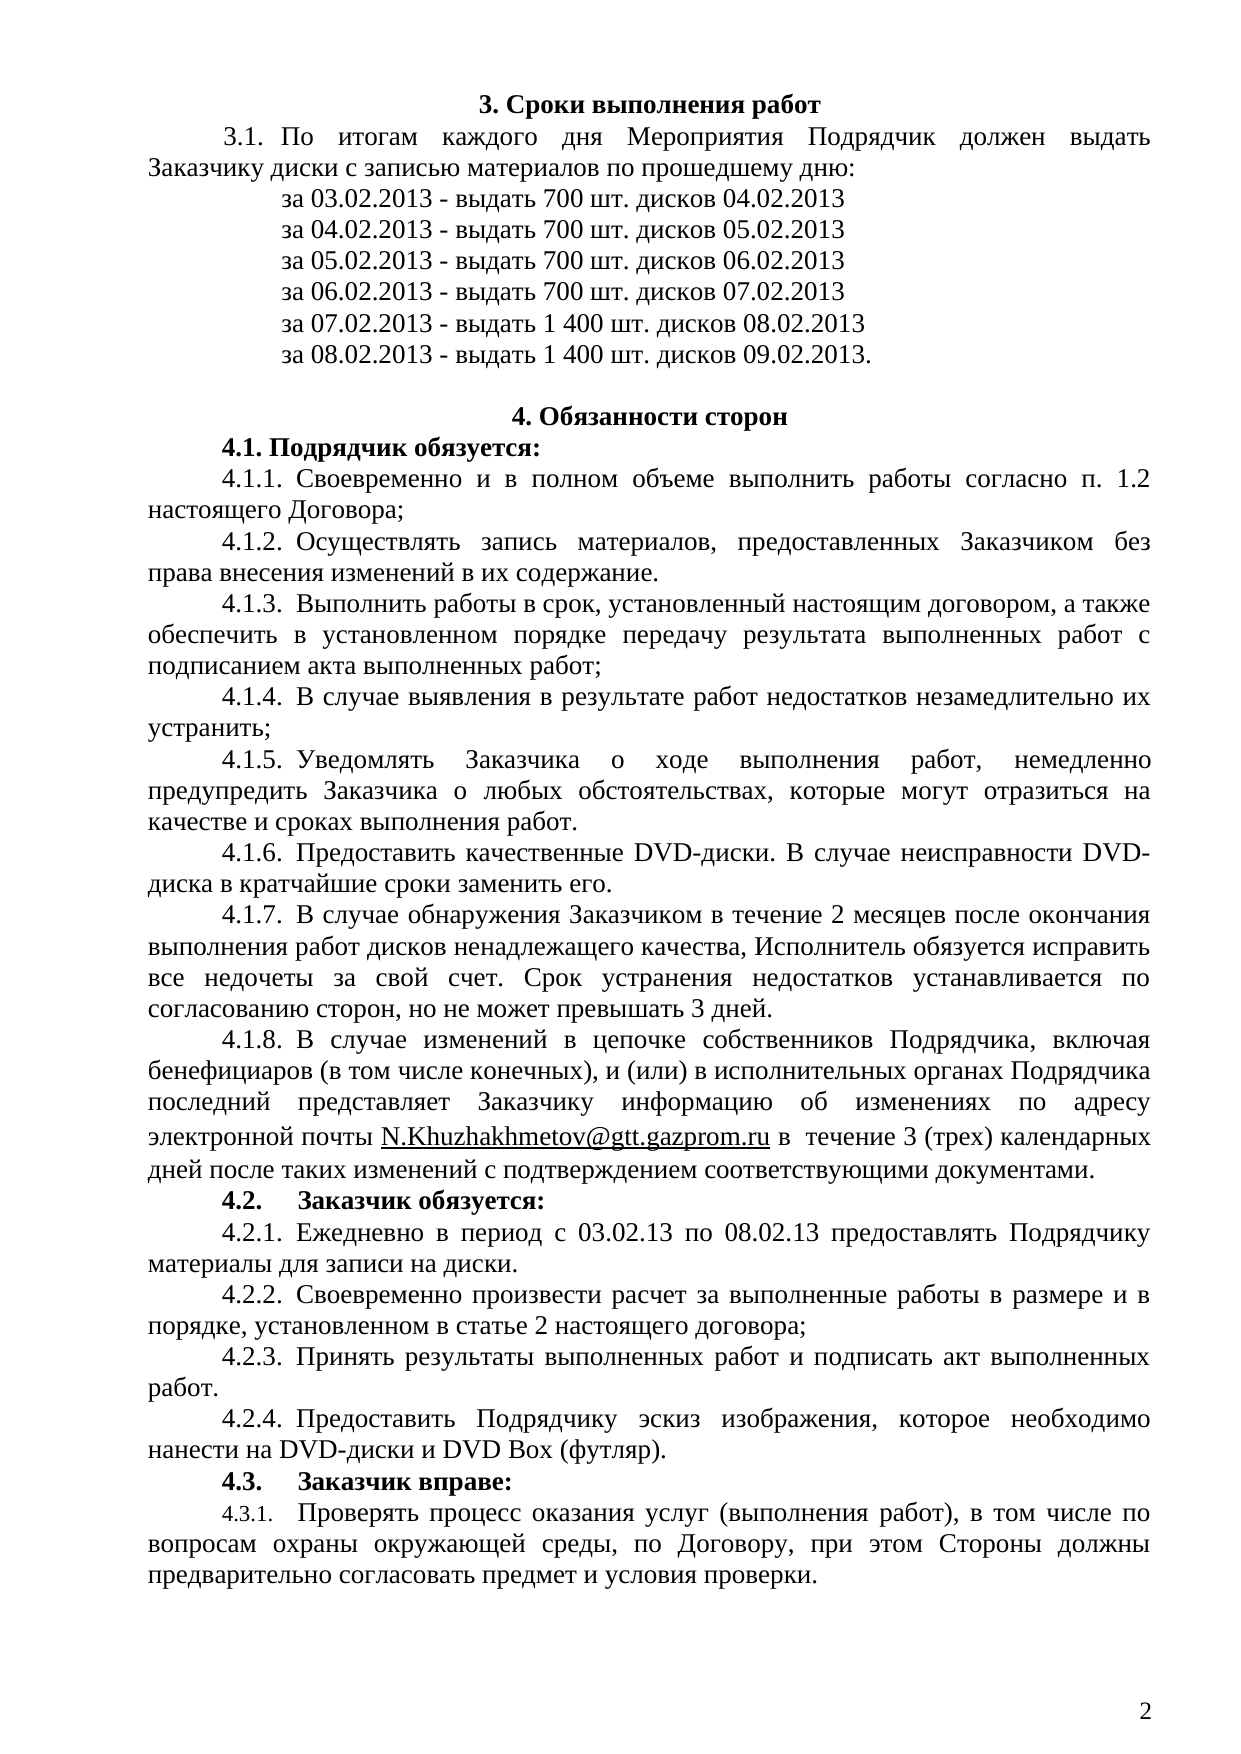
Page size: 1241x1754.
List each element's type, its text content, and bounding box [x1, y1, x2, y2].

text за 05.02.2013 - выдать 700 шт. дисков 06.02.2013 [281, 244, 1137, 276]
text 3. Сроки выполнения работ [148, 89, 1152, 120]
list Выполнить работы в срок, установленный настоящим договором, а также обеспечить в установленном порядке передачу результата выполненных работ с подписанием акта выполненных работ; [148, 587, 1152, 680]
text за 04.02.2013 - выдать 700 шт. дисков 05.02.2013 [281, 213, 1137, 244]
list Предоставить качественные DVD-диски. В случае неисправности DVD-диска в кратчайшие сроки заменить его. [148, 836, 1152, 898]
text за 08.02.2013 - выдать 1 400 шт. дисков 09.02.2013. [281, 338, 1137, 369]
list Своевременно и в полном объеме выполнить работы согласно п. 1.2 настоящего Договора; [148, 462, 1152, 525]
list Заказчик обязуется: [148, 1184, 1152, 1216]
list Принять результаты выполненных работ и подписать акт выполненных работ. [148, 1340, 1152, 1402]
list Проверять процесс оказания услуг (выполнения работ), в том числе по вопросам охраны окружающей среды, по Договору, при этом Стороны должны предварительно согласовать предмет и условия проверки. [148, 1496, 1152, 1589]
list Осуществлять запись материалов, предоставленных Заказчиком без права внесения изменений в их содержание. [148, 525, 1152, 587]
text за 06.02.2013 - выдать 700 шт. дисков 07.02.2013 [281, 276, 1137, 307]
list В случае выявления в результате работ недостатков незамедлительно их устранить; [148, 680, 1152, 743]
list Уведомлять Заказчика о ходе выполнения работ, немедленно предупредить Заказчика о любых обстоятельствах, которые могут отразиться на качестве и сроках выполнения работ. [148, 743, 1152, 836]
list В случае обнаружения Заказчиком в течение 2 месяцев после окончания выполнения работ дисков ненадлежащего качества, Исполнитель обязуется исправить все недочеты за свой счет. Срок устранения недостатков устанавливается по согласованию сторон, но не может превышать 3 дней. [148, 898, 1152, 1023]
list Своевременно произвести расчет за выполненные работы в размере и в порядке, установленном в статье 2 настоящего договора; [148, 1278, 1152, 1340]
list В случае изменений в цепочке собственников Подрядчика, включая бенефициаров (в том числе конечных), и (или) в исполнительных органах Подрядчика последний представляет Заказчику информацию об изменениях по адресу электронной почты N.Khuzhakhmetov@gtt.gazprom.ru в течение 3 (трех) календарных дней после таких изменений с подтверждением соответствующими документами. [148, 1023, 1152, 1184]
text за 07.02.2013 - выдать 1 400 шт. дисков 08.02.2013 [281, 307, 1137, 338]
text 3.1. По итогам каждого дня Мероприятия Подрядчик должен выдать Заказчику диски с записью материалов по прошедшему дню: [148, 120, 1152, 182]
list Предоставить Подрядчику эскиз изображения, которое необходимо нанести на DVD-диски и DVD Box (футляр). [148, 1402, 1152, 1465]
list Ежедневно в период с 03.02.13 по 08.02.13 предоставлять Подрядчику материалы для записи на диски. [148, 1216, 1152, 1278]
text 4. Обязанности сторон [148, 400, 1152, 431]
list Заказчик вправе: [148, 1465, 1152, 1496]
text 4.1. Подрядчик обязуется: [148, 431, 1152, 462]
text за 03.02.2013 - выдать 700 шт. дисков 04.02.2013 [281, 182, 1137, 213]
